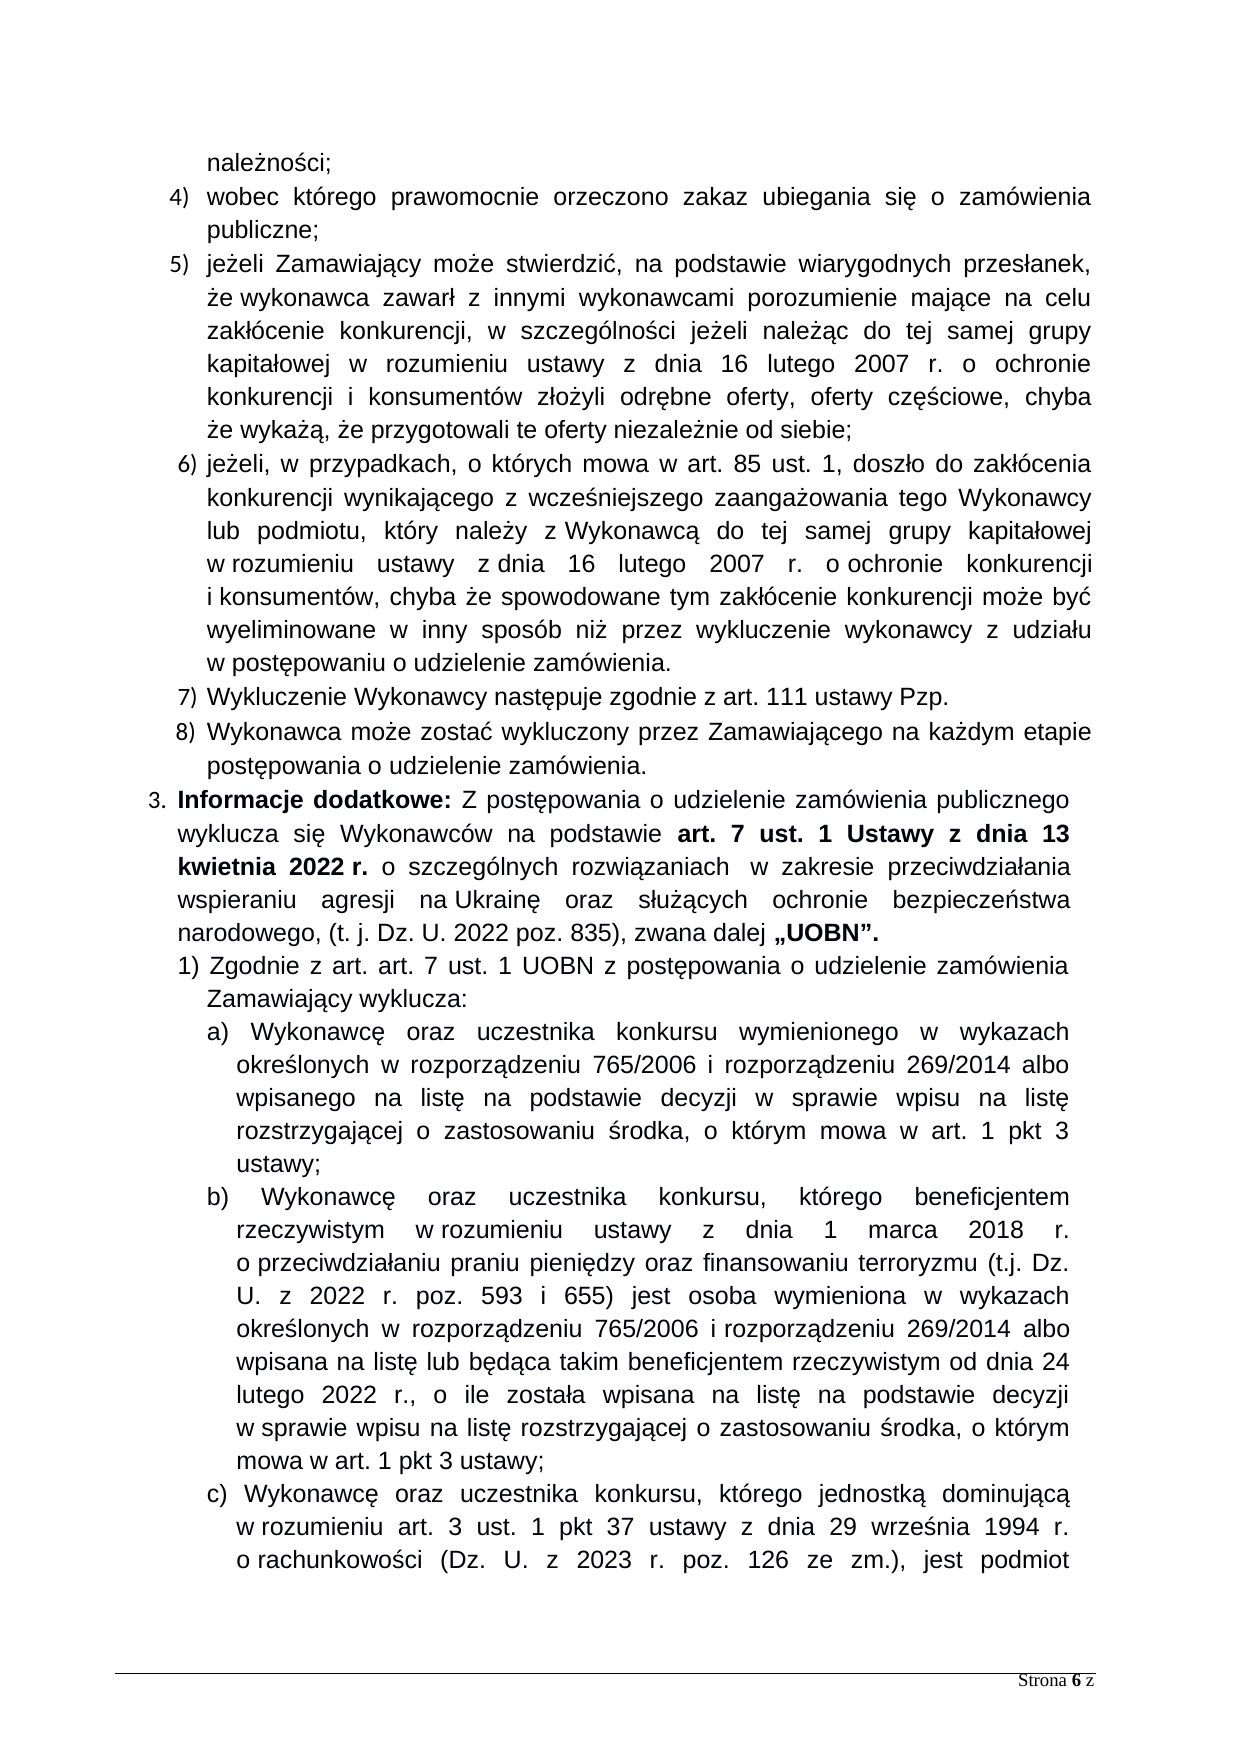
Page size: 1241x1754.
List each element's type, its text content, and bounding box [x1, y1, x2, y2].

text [207, 1479, 1071, 1574]
list wobec którego prawomocnie orzeczono zakaz ubiegania się o zamówienia publiczne; [169, 181, 1093, 244]
list jeżeli Zamawiający może stwierdzić, na podstawie wiarygodnych przesłanek, że wykonawca zawarł z innymi wykonawcami porozumienie mające na celu zakłócenie konkurencji, w szczególności jeżeli należąc do tej samej grupy kapitałowej w rozumieniu ustawy z dnia 16 lutego 2007 r. o ochronie konkurencji i konsumentów złożyli odrębne oferty, oferty częściowe, chyba że wykażą, że przygotowali te oferty niezależnie od siebie; [169, 248, 1093, 444]
list Informacje dodatkowe: Z postępowania o udzielenie zamówienia publicznego wyklucza się Wykonawców na podstawie art. 7 ust. 1 Ustawy z dnia 13 kwietnia 2022 r. o szczególnych rozwiązaniach w zakresie przeciwdziałania wspieraniu agresji na Ukrainę oraz służących ochronie bezpieczeństwa narodowego, (t. j. Dz. U. 2022 poz. 835), zwana dalej „UOBN”. [148, 784, 1071, 947]
list Wykonawca może zostać wykluczony przez Zamawiającego na każdym etapie postępowania o udzielenie zamówienia. [175, 716, 1093, 780]
text 1) Zgodnie z art. art. 7 ust. 1 UOBN z postępowania o udzielenie zamówienia Zamawiający wyklucza: [177, 951, 1071, 1013]
list Wykluczenie Wykonawcy następuje zgodnie z art. 111 ustawy Pzp. [207, 681, 1093, 712]
text b) Wykonawcę oraz uczestnika konkursu, którego beneficjentem rzeczywistym w rozumieniu ustawy z dnia 1 marca 2018 r. o przeciwdziałaniu praniu pieniędzy oraz finansowaniu terroryzmu (t.j. Dz. U. z 2022 r. poz. 593 i 655) jest osoba wymieniona w wykazach określonych w rozporządzeniu 765/2006 i rozporządzeniu 269/2014 albo wpisana na listę lub będąca takim beneficjentem rzeczywistym od dnia 24 lutego 2022 r., o ile została wpisana na listę na podstawie decyzji w sprawie wpisu na listę rozstrzygającej o zastosowaniu środka, o którym mowa w art. 1 pkt 3 ustawy; [207, 1182, 1071, 1475]
list jeżeli, w przypadkach, o których mowa w art. 85 ust. 1, doszło do zakłócenia konkurencji wynikającego z wcześniejszego zaangażowania tego Wykonawcy lub podmiotu, który należy z Wykonawcą do tej samej grupy kapitałowej w rozumieniu ustawy z dnia 16 lutego 2007 r. o ochronie konkurencji i konsumentów, chyba że spowodowane tym zakłócenie konkurencji może być wyeliminowane w inny sposób niż przez wykluczenie wykonawcy z udziału w postępowaniu o udzielenie zamówienia. [177, 448, 1093, 677]
text a) Wykonawcę oraz uczestnika konkursu wymienionego w wykazach określonych w rozporządzeniu 765/2006 i rozporządzeniu 269/2014 albo wpisanego na listę na podstawie decyzji w sprawie wpisu na listę rozstrzygającej o zastosowaniu środka, o którym mowa w art. 1 pkt 3 ustawy; [207, 1017, 1071, 1178]
